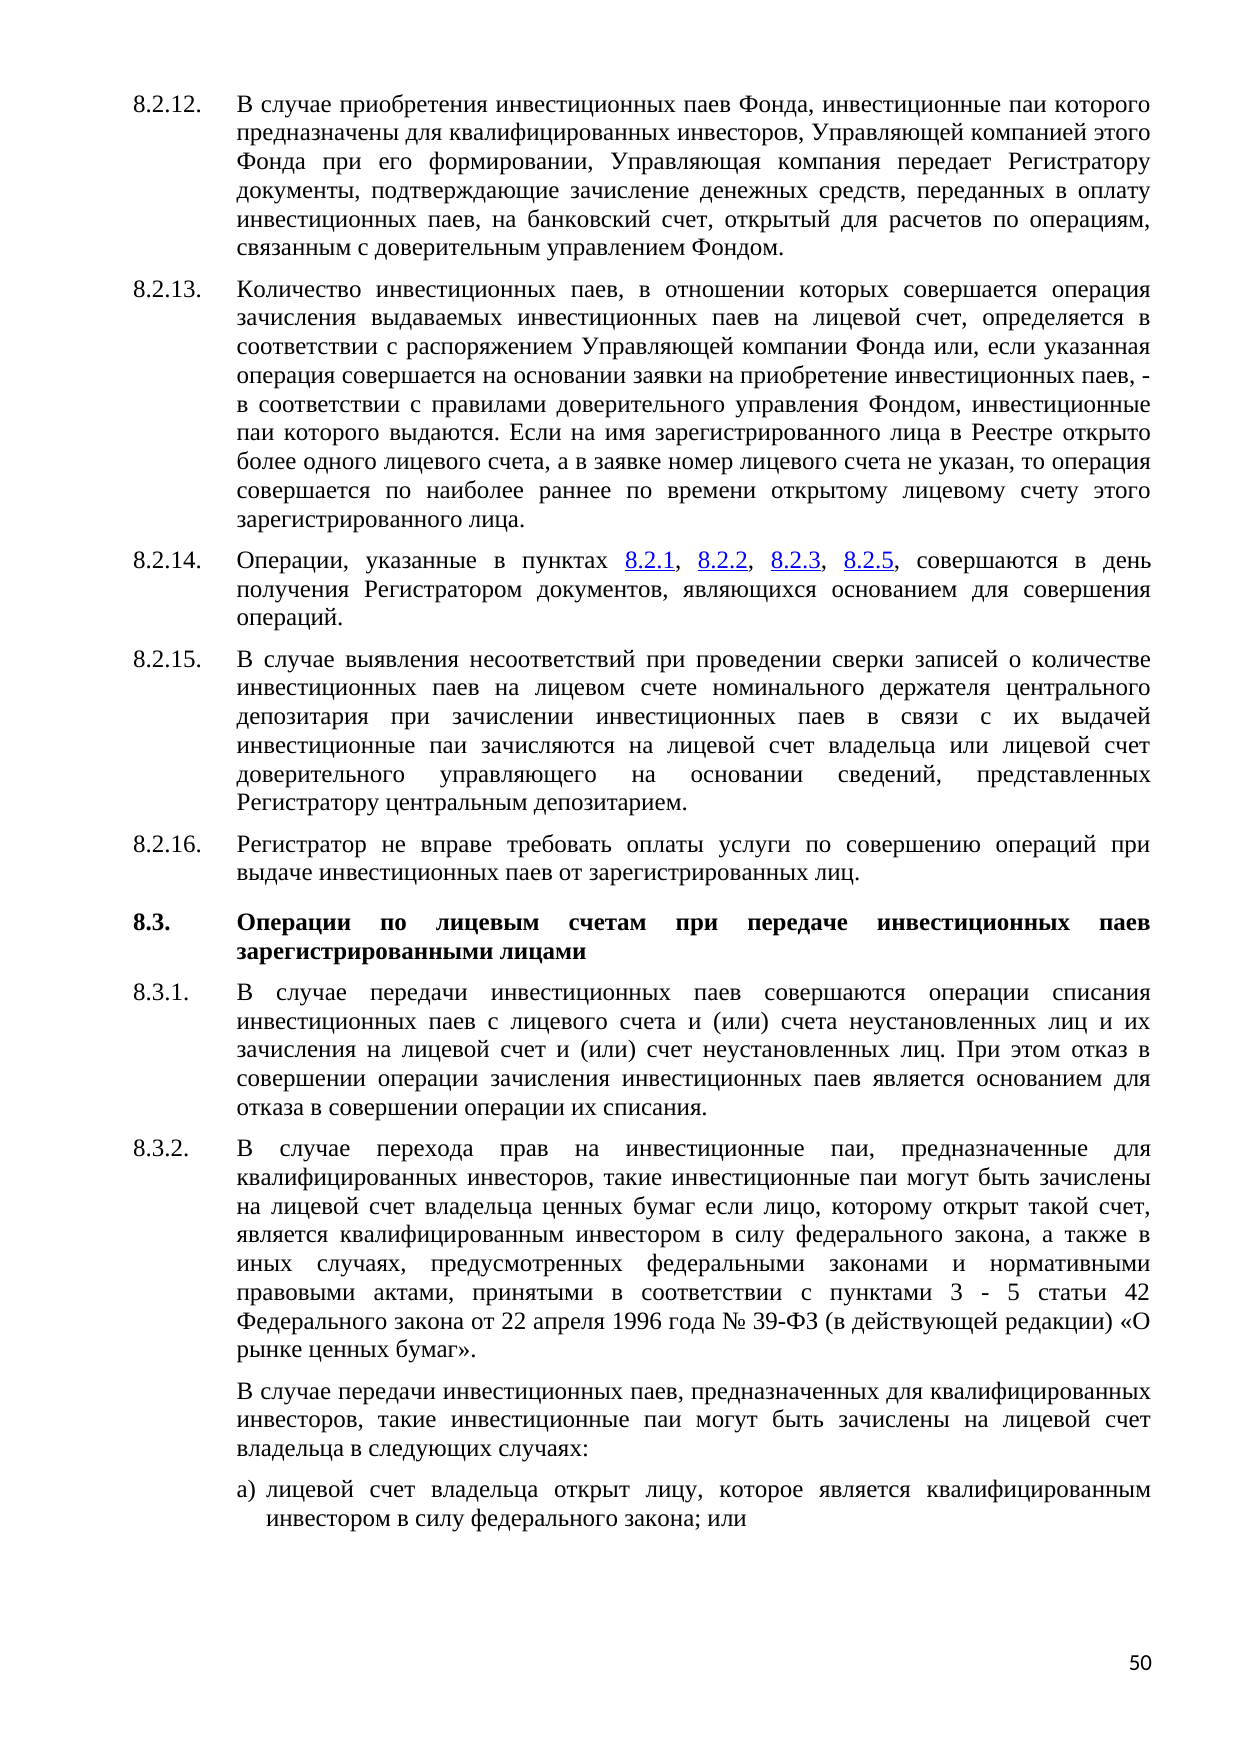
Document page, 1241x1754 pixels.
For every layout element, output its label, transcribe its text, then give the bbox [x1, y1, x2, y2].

subtitle Операции по лицевым счетам при передаче инвестиционных паев зарегистрированными лицами [133, 907, 1152, 964]
list Операции, указанные в пунктах 8.2.1, 8.2.2, 8.2.3, 8.2.5, совершаются в день получения Регистратором документов, являющихся основанием для совершения операций. [133, 545, 1152, 631]
list В случае приобретения инвестиционных паев Фонда, инвестиционные паи которого предназначены для квалифицированных инвесторов, Управляющей компанией этого Фонда при его формировании, Управляющая компания передает Регистратору документы, подтверждающие зачисление денежных средств, переданных в оплату инвестиционных паев, на банковский счет, открытый для расчетов по операциям, связанным с доверительным управлением Фондом. [133, 89, 1152, 261]
list В случае передачи инвестиционных паев, предназначенных для квалифицированных инвесторов, такие инвестиционные паи могут быть зачислены на лицевой счет владельца в следующих случаях: [236, 1376, 1152, 1462]
list В случае передачи инвестиционных паев совершаются операции списания инвестиционных паев с лицевого счета и (или) счета неустановленных лиц и их зачисления на лицевой счет и (или) счет неустановленных лиц. При этом отказ в совершении операции зачисления инвестиционных паев является основанием для отказа в совершении операции их списания. [133, 977, 1152, 1121]
list В случае выявления несоответствий при проведении сверки записей о количестве инвестиционных паев на лицевом счете номинального держателя центрального депозитария при зачислении инвестиционных паев в связи с их выдачей инвестиционные паи зачисляются на лицевой счет владельца или лицевой счет доверительного управляющего на основании сведений, представленных Регистратору центральным депозитарием. [133, 644, 1152, 816]
list В случае перехода прав на инвестиционные паи, предназначенные для квалифицированных инвесторов, такие инвестиционные паи могут быть зачислены на лицевой счет владельца ценных бумаг если лицо, которому открыт такой счет, является квалифицированным инвестором в силу федерального закона, а также в иных случаях, предусмотренных федеральными законами и нормативными правовыми актами, принятыми в соответствии с пунктами 3 - 5 статьи 42 Федерального закона от 22 апреля 1996 года № 39-ФЗ (в действующей редакции) «О рынке ценных бумаг». [133, 1133, 1152, 1363]
list Регистратор не вправе требовать оплаты услуги по совершению операций при выдаче инвестиционных паев от зарегистрированных лиц. [133, 829, 1152, 886]
list Количество инвестиционных паев, в отношении которых совершается операция зачисления выдаваемых инвестиционных паев на лицевой счет, определяется в соответствии с распоряжением Управляющей компании Фонда или, если указанная операция совершается на основании заявки на приобретение инвестиционных паев, - в соответствии с правилами доверительного управления Фондом, инвестиционные паи которого выдаются. Если на имя зарегистрированного лица в Реестре открыто более одного лицевого счета, а в заявке номер лицевого счета не указан, то операция совершается по наиболее раннее по времени открытому лицевому счету этого зарегистрированного лица. [133, 274, 1152, 532]
list лицевой счет владельца открыт лицу, которое является квалифицированным инвестором в силу федерального закона; или [236, 1474, 1152, 1532]
